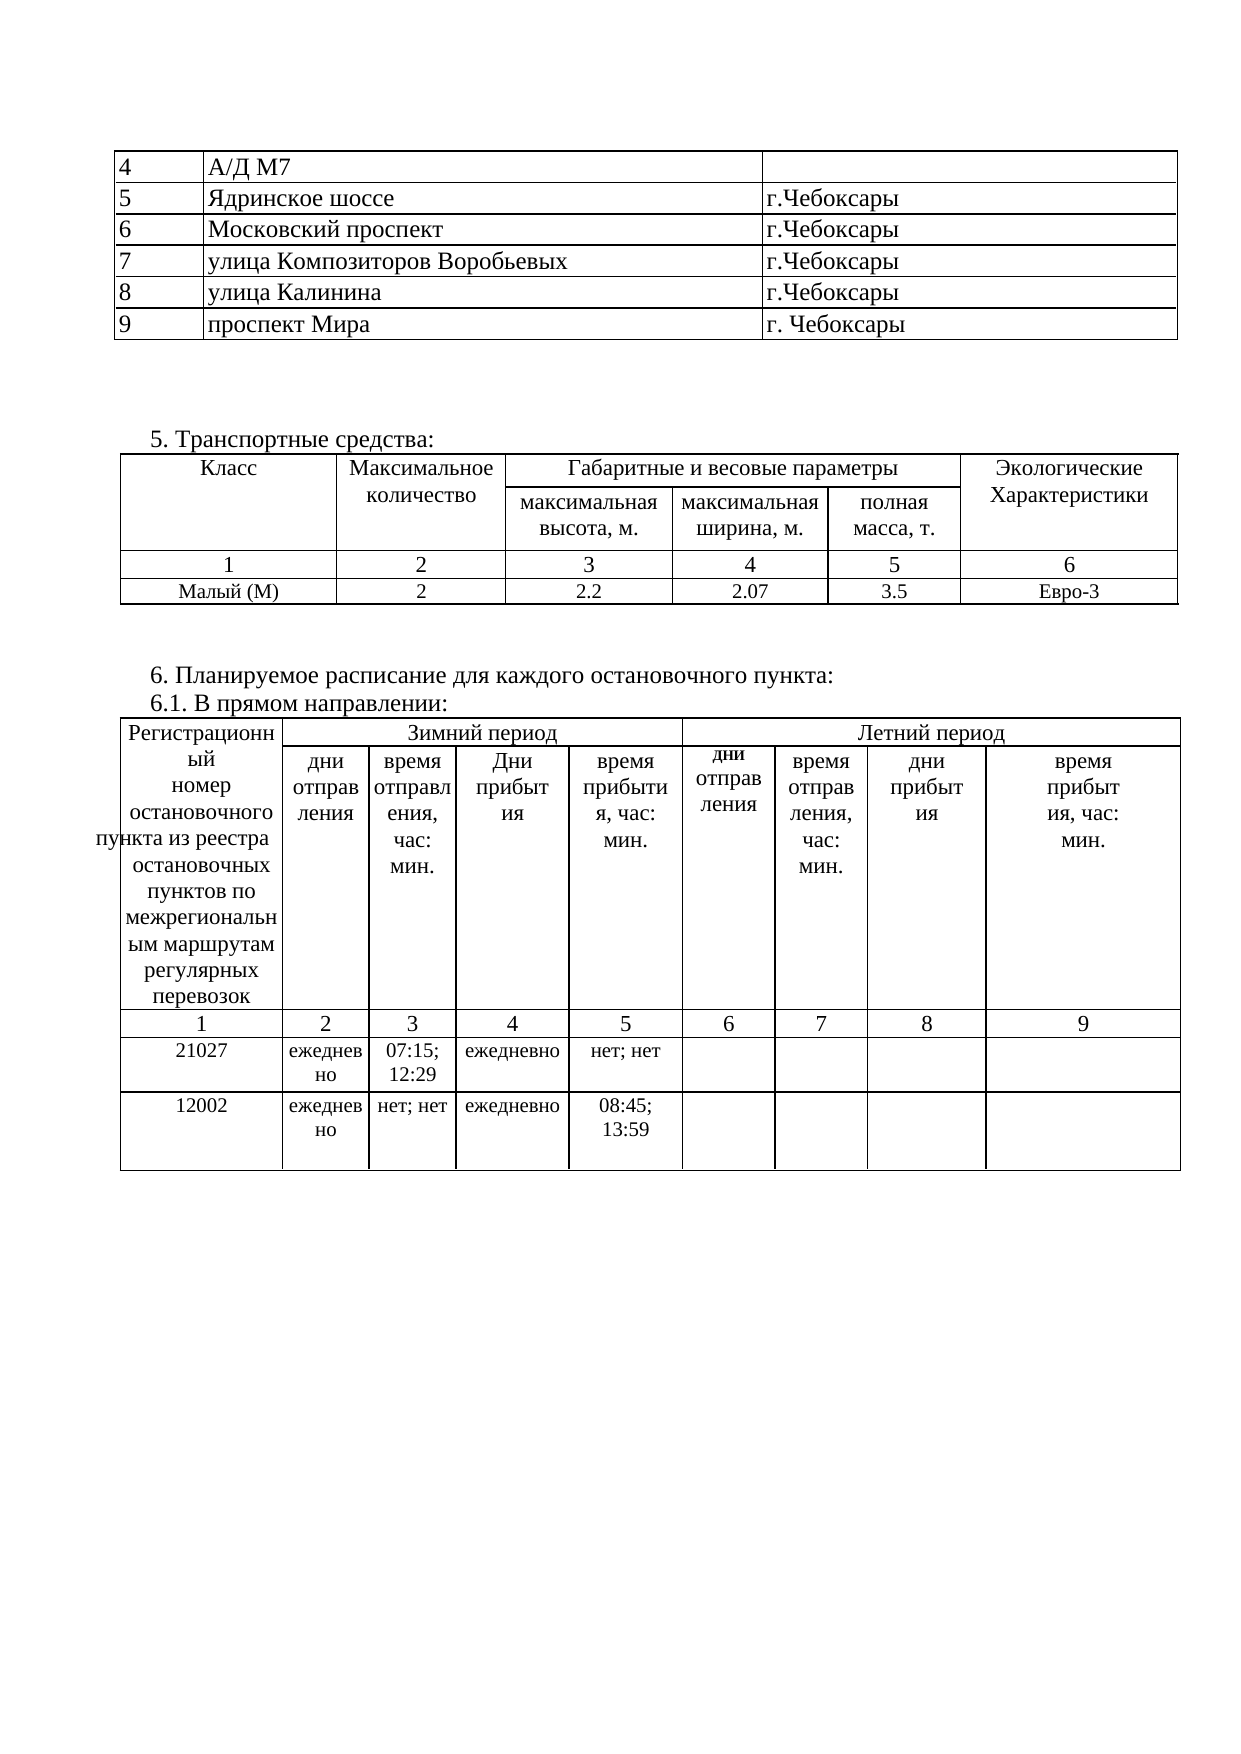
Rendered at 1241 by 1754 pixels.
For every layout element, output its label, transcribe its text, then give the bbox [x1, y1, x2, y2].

table_cell 4 [115, 152, 203, 181]
table_header Регистрационный номер остановочного пункта из реестра остановочных пунктов по межрегиональным маршрутам регулярных перевозок [121, 719, 282, 1009]
table_cell г.Чебоксары [763, 213, 1177, 244]
table_cell [776, 1038, 867, 1091]
table_cell Дни прибыт ия [457, 747, 568, 1009]
table_cell 1 [121, 1010, 282, 1037]
table_cell 3 [370, 1010, 455, 1037]
table_cell 5 [829, 551, 960, 577]
table_cell 5 [570, 1010, 682, 1037]
table_cell [987, 1038, 1180, 1091]
table_cell [868, 1038, 985, 1091]
table_cell ДНИ отправ ления [683, 747, 774, 1009]
table_cell дни прибыт ия [868, 747, 985, 1009]
table_cell [683, 1038, 774, 1091]
table_cell 1 [121, 551, 336, 577]
table_header Класс [121, 455, 336, 549]
table_cell 6 [683, 1010, 774, 1037]
text 6. Планируемое расписание для каждого остановочного пункта: [150, 660, 1090, 688]
table_cell 5 [115, 183, 203, 213]
table_cell Московский проспект [204, 215, 762, 244]
table_cell 2 [283, 1010, 368, 1037]
table_cell 8 [868, 1010, 985, 1037]
table_header Экологические Характеристики [961, 455, 1177, 549]
table_cell 3 [506, 551, 672, 577]
table_cell ежедневно [457, 1038, 568, 1091]
table_cell нет; нет [570, 1038, 682, 1091]
table_cell [683, 1093, 774, 1169]
table_cell 2 [337, 579, 505, 603]
table_cell 6 [115, 214, 203, 244]
table_cell полная масса, т. [829, 488, 960, 549]
table_cell нет; нет [370, 1093, 455, 1169]
table_cell [868, 1093, 985, 1169]
table_cell [987, 1093, 1180, 1169]
table_cell 2.2 [506, 579, 672, 603]
table_cell г.Чебоксары [763, 276, 1177, 307]
table_cell Малый (М) [121, 579, 336, 603]
table_cell 3.5 [829, 579, 960, 603]
table_cell 9 [987, 1010, 1180, 1037]
table_cell дни отправ ления [283, 747, 368, 1009]
table_cell 7 [776, 1010, 867, 1037]
table_cell 2 [337, 551, 505, 577]
table_cell 07:15; 12:29 [370, 1038, 455, 1091]
table_cell ежедневно [283, 1038, 368, 1091]
table_header Зимний период [283, 719, 682, 745]
table_cell ежедневно [457, 1093, 568, 1169]
table_cell максимальная высота, м. [506, 488, 672, 549]
table_cell 9 [115, 308, 203, 339]
table_cell ежедневно [283, 1093, 368, 1169]
table_cell 6 [961, 551, 1177, 577]
table_cell 12002 [121, 1093, 282, 1169]
table_cell А/Д М7 [204, 152, 762, 181]
text 6.1. В прямом направлении: [150, 688, 1090, 717]
table_cell время отправл ения, час: мин. [370, 747, 455, 1009]
table_cell 21027 [121, 1038, 282, 1091]
table_cell максимальная ширина, м. [673, 488, 827, 549]
table_header Габаритные и весовые параметры [506, 455, 960, 486]
table_cell 4 [673, 551, 827, 577]
table_cell время прибыти я, час: мин. [570, 747, 682, 1009]
table_cell время прибыт ия, час: мин. [987, 747, 1180, 1009]
table_cell проспект Мира [204, 309, 762, 339]
table_cell 8 [115, 277, 203, 307]
table_cell Ядринское шоссе [204, 183, 762, 213]
table_cell улица Композиторов Воробьевых [204, 246, 762, 276]
table_cell 2.07 [673, 579, 827, 603]
table_cell 7 [115, 245, 203, 276]
table_cell г.Чебоксары [763, 181, 1177, 213]
table_cell г. Чебоксары [763, 307, 1177, 339]
table_cell [763, 152, 1177, 181]
table_cell 08:45; 13:59 [570, 1093, 682, 1169]
table_header Максимальное количество [337, 455, 505, 549]
table_cell [776, 1093, 867, 1169]
table_cell улица Калинина [204, 277, 762, 307]
table_cell Евро-3 [961, 579, 1177, 603]
text 5. Транспортные средства: [150, 424, 1090, 453]
table_cell 4 [457, 1010, 568, 1037]
table_cell г.Чебоксары [763, 244, 1177, 276]
table_cell время отправ ления, час: мин. [776, 747, 867, 1009]
table_header Летний период [683, 719, 1180, 745]
